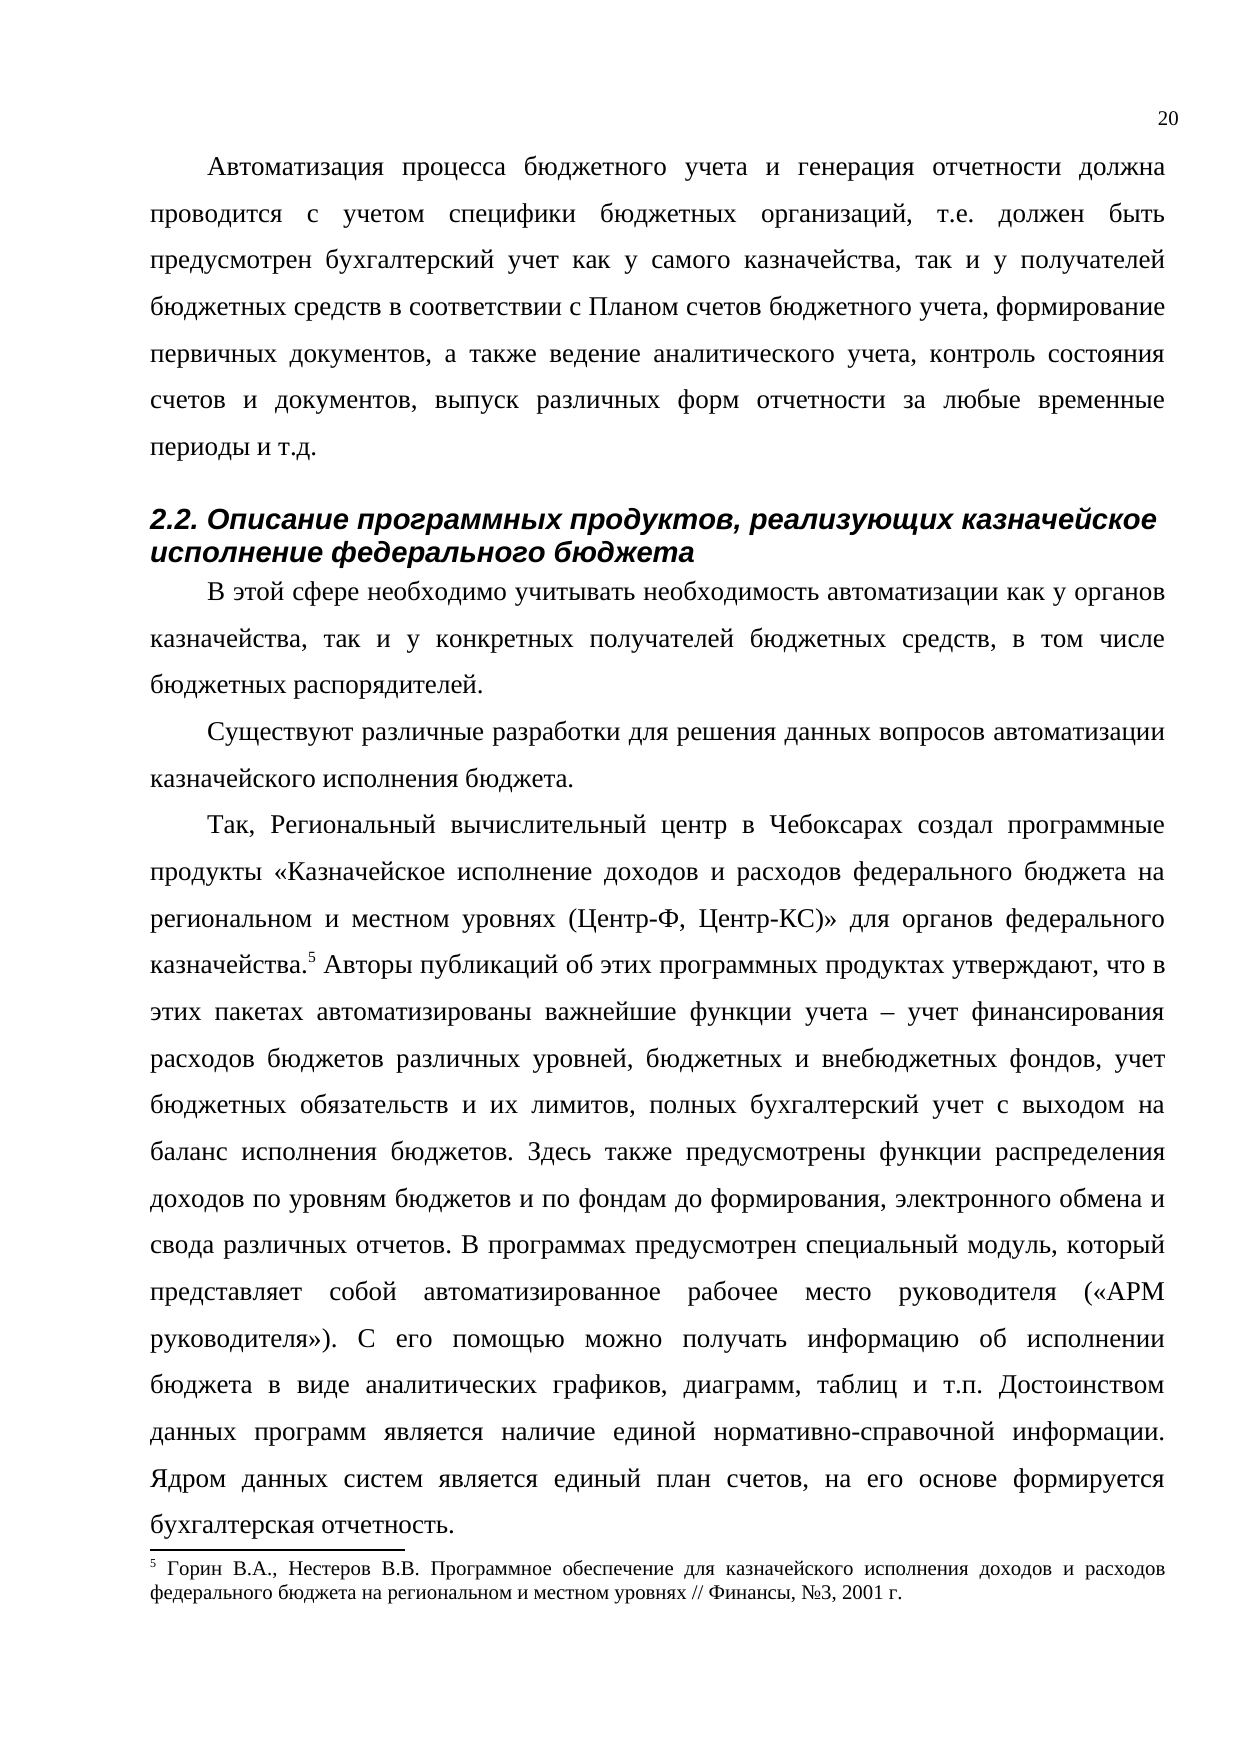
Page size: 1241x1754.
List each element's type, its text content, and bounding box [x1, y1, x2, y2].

text Существуют различные разработки для решения данных вопросов автоматизации казначейского исполнения бюджета. [150, 715, 1166, 793]
text Автоматизация процесса бюджетного учета и генерация отчетности должна проводится с учетом специфики бюджетных организаций, т.е. должен быть предусмотрен бухгалтерский учет как у самого казначейства, так и у получателей бюджетных средств в соответствии с Планом счетов бюджетного учета, формирование первичных документов, а также ведение аналитического учета, контроль состояния счетов и документов, выпуск различных форм отчетности за любые временные периоды и т.д. [150, 150, 1166, 461]
subtitle 2.2. Описание программных продуктов, реализующих казначейское исполнение федерального бюджета [150, 502, 1166, 569]
text Так, Региональный вычислительный центр в Чебоксарах создал программные продукты «Казначейское исполнение доходов и расходов федерального бюджета на региональном и местном уровнях (Центр-Ф, Центр-КС)» для органов федерального казначейства. Авторы публикаций об этих программных продуктах утверждают, что в этих пакетах автоматизированы важнейшие функции учета – учет финансирования расходов бюджетов различных уровней, бюджетных и внебюджетных фондов, учет бюджетных обязательств и их лимитов, полных бухгалтерский учет с выходом на баланс исполнения бюджетов. Здесь также предусмотрены функции распределения доходов по уровням бюджетов и по фондам до формирования, электронного обмена и свода различных отчетов. В программах предусмотрен специальный модуль, который представляет собой автоматизированное рабочее место руководителя («АРМ руководителя»). С его помощью можно получать информацию об исполнении бюджета в виде аналитических графиков, диаграмм, таблиц и т.п. Достоинством данных программ является наличие единой нормативно-справочной информации. Ядром данных систем является единый план счетов, на его основе формируется бухгалтерская отчетность. [150, 808, 1166, 1539]
text В этой сфере необходимо учитывать необходимость автоматизации как у органов казначейства, так и у конкретных получателей бюджетных средств, в том числе бюджетных распорядителей. [150, 575, 1166, 699]
